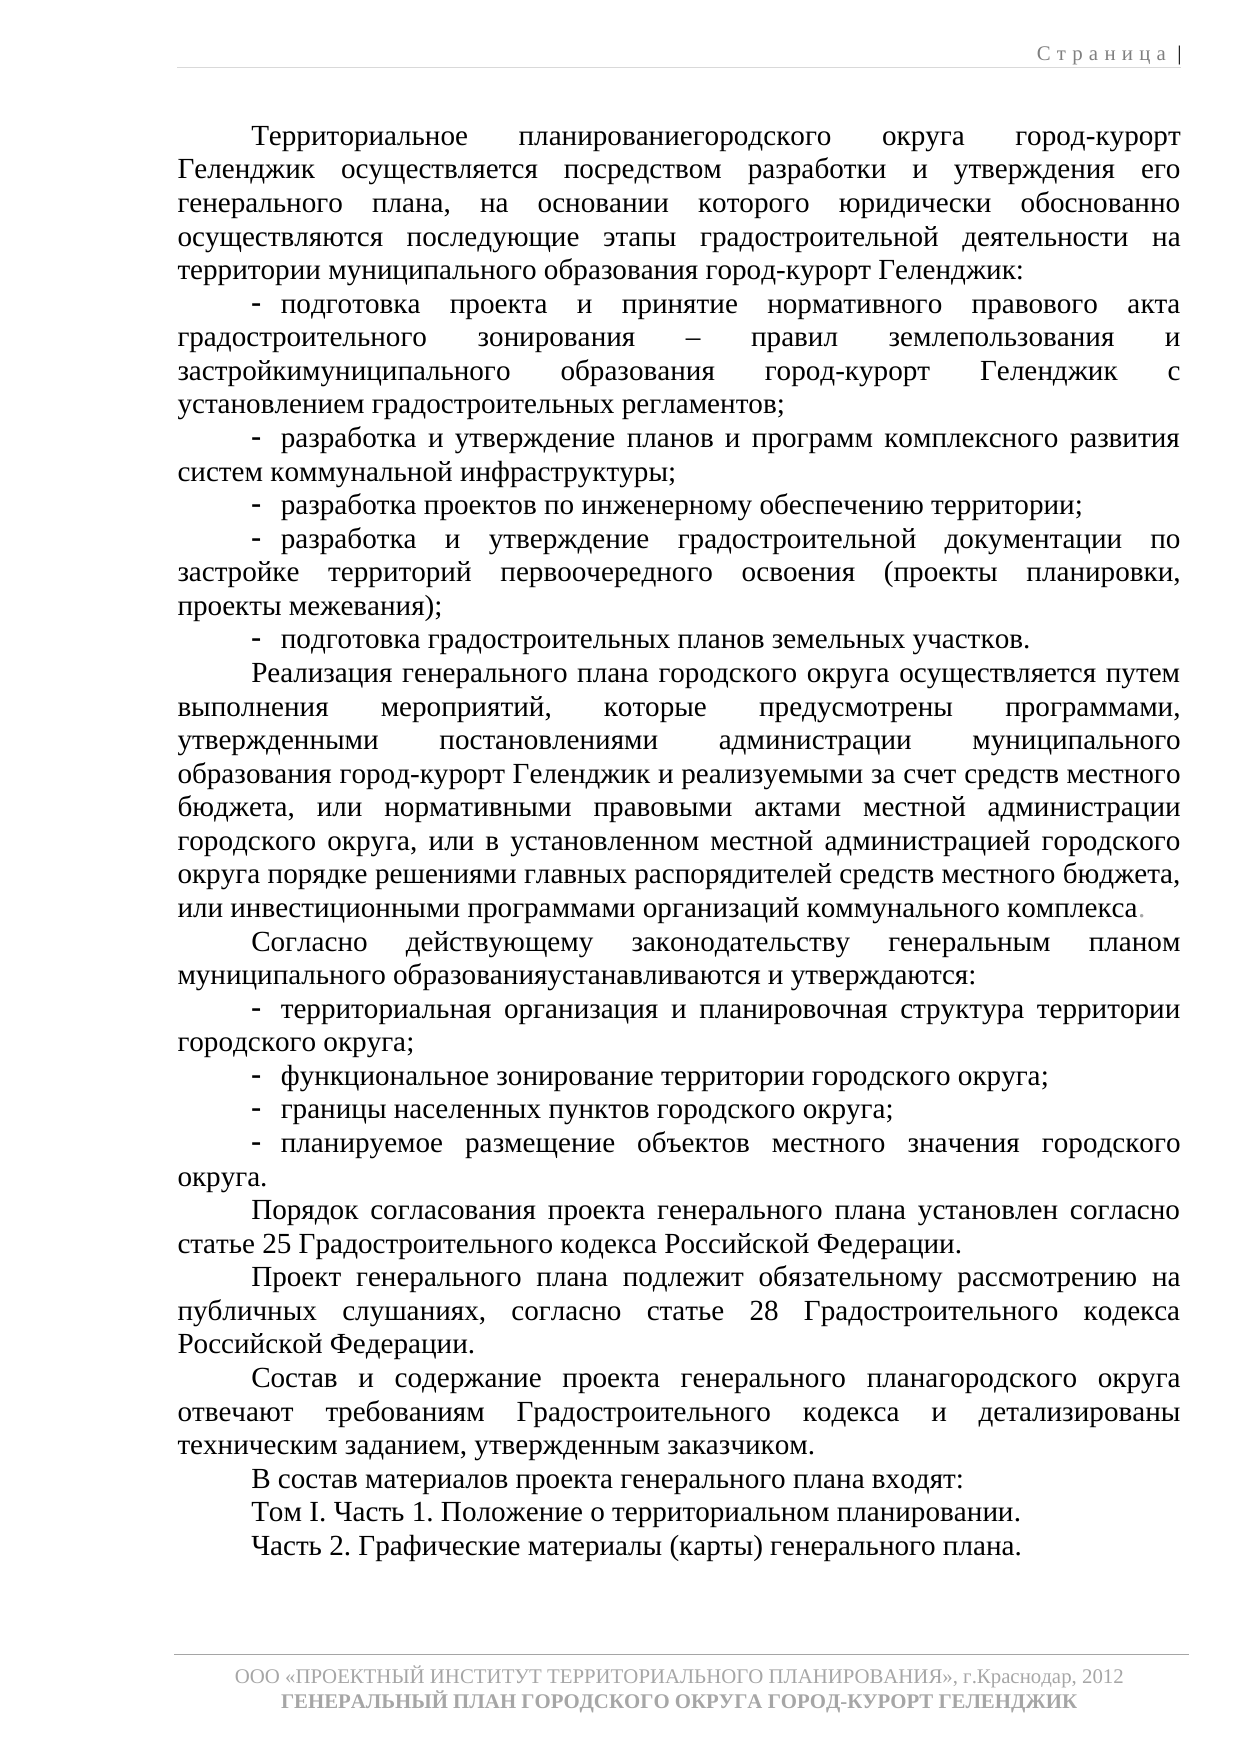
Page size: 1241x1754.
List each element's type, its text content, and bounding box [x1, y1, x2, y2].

list разработка проектов по инженерному обеспечению территории; [177, 487, 1181, 521]
list подготовка градостроительных планов земельных участков. [177, 622, 1181, 655]
list функциональное зонирование территории городского округа; [177, 1058, 1181, 1092]
text Согласно действующему законодательству генеральным планом муниципального образованияустанавливаются и утверждаются: [177, 924, 1181, 991]
text Проект генерального плана подлежит обязательному рассмотрению на публичных слушаниях, согласно статье 28 Градостроительного кодекса Российской Федерации. [177, 1259, 1181, 1360]
text Состав и содержание проекта генерального планагородского округа отвечают требованиям Градостроительного кодекса и детализированы техническим заданием, утвержденным заказчиком. [177, 1360, 1181, 1461]
text Территориальное планированиегородского округа город-курорт Геленджик осуществляется посредством разработки и утверждения его генерального плана, на основании которого юридически обоснованно осуществляются последующие этапы градостроительной деятельности на территории муниципального образования город-курорт Геленджик: [177, 118, 1181, 286]
text Порядок согласования проекта генерального плана установлен согласно статье 25 Градостроительного кодекса Российской Федерации. [177, 1192, 1181, 1259]
text Часть 2. Графические материалы (карты) генерального плана. [177, 1528, 1181, 1561]
list разработка и утверждение градостроительной документации по застройке территорий первоочередного освоения (проекты планировки, проекты межевания); [177, 521, 1181, 622]
list подготовка проекта и принятие нормативного правового акта градостроительного зонирования – правил землепользования и застройкимуниципального образования город-курорт Геленджик с установлением градостроительных регламентов; [177, 286, 1181, 420]
text В состав материалов проекта генерального плана входят: [177, 1461, 1181, 1494]
text Реализация генерального плана городского округа осуществляется путем выполнения мероприятий, которые предусмотрены программами, утвержденными постановлениями администрации муниципального образования город-курорт Геленджик и реализуемыми за счет средств местного бюджета, или нормативными правовыми актами местной администрации городского округа, или в установленном местной администрацией городского округа порядке решениями главных распорядителей средств местного бюджета, или инвестиционными программами организаций коммунального комплекса. [177, 655, 1181, 924]
list планируемое размещение объектов местного значения городского округа. [177, 1125, 1181, 1192]
list разработка и утверждение планов и программ комплексного развития систем коммунальной инфраструктуры; [177, 420, 1181, 487]
list границы населенных пунктов городского округа; [177, 1092, 1181, 1125]
text Том I. Часть 1. Положение о территориальном планировании. [177, 1494, 1181, 1528]
list территориальная организация и планировочная структура территории городского округа; [177, 991, 1181, 1058]
